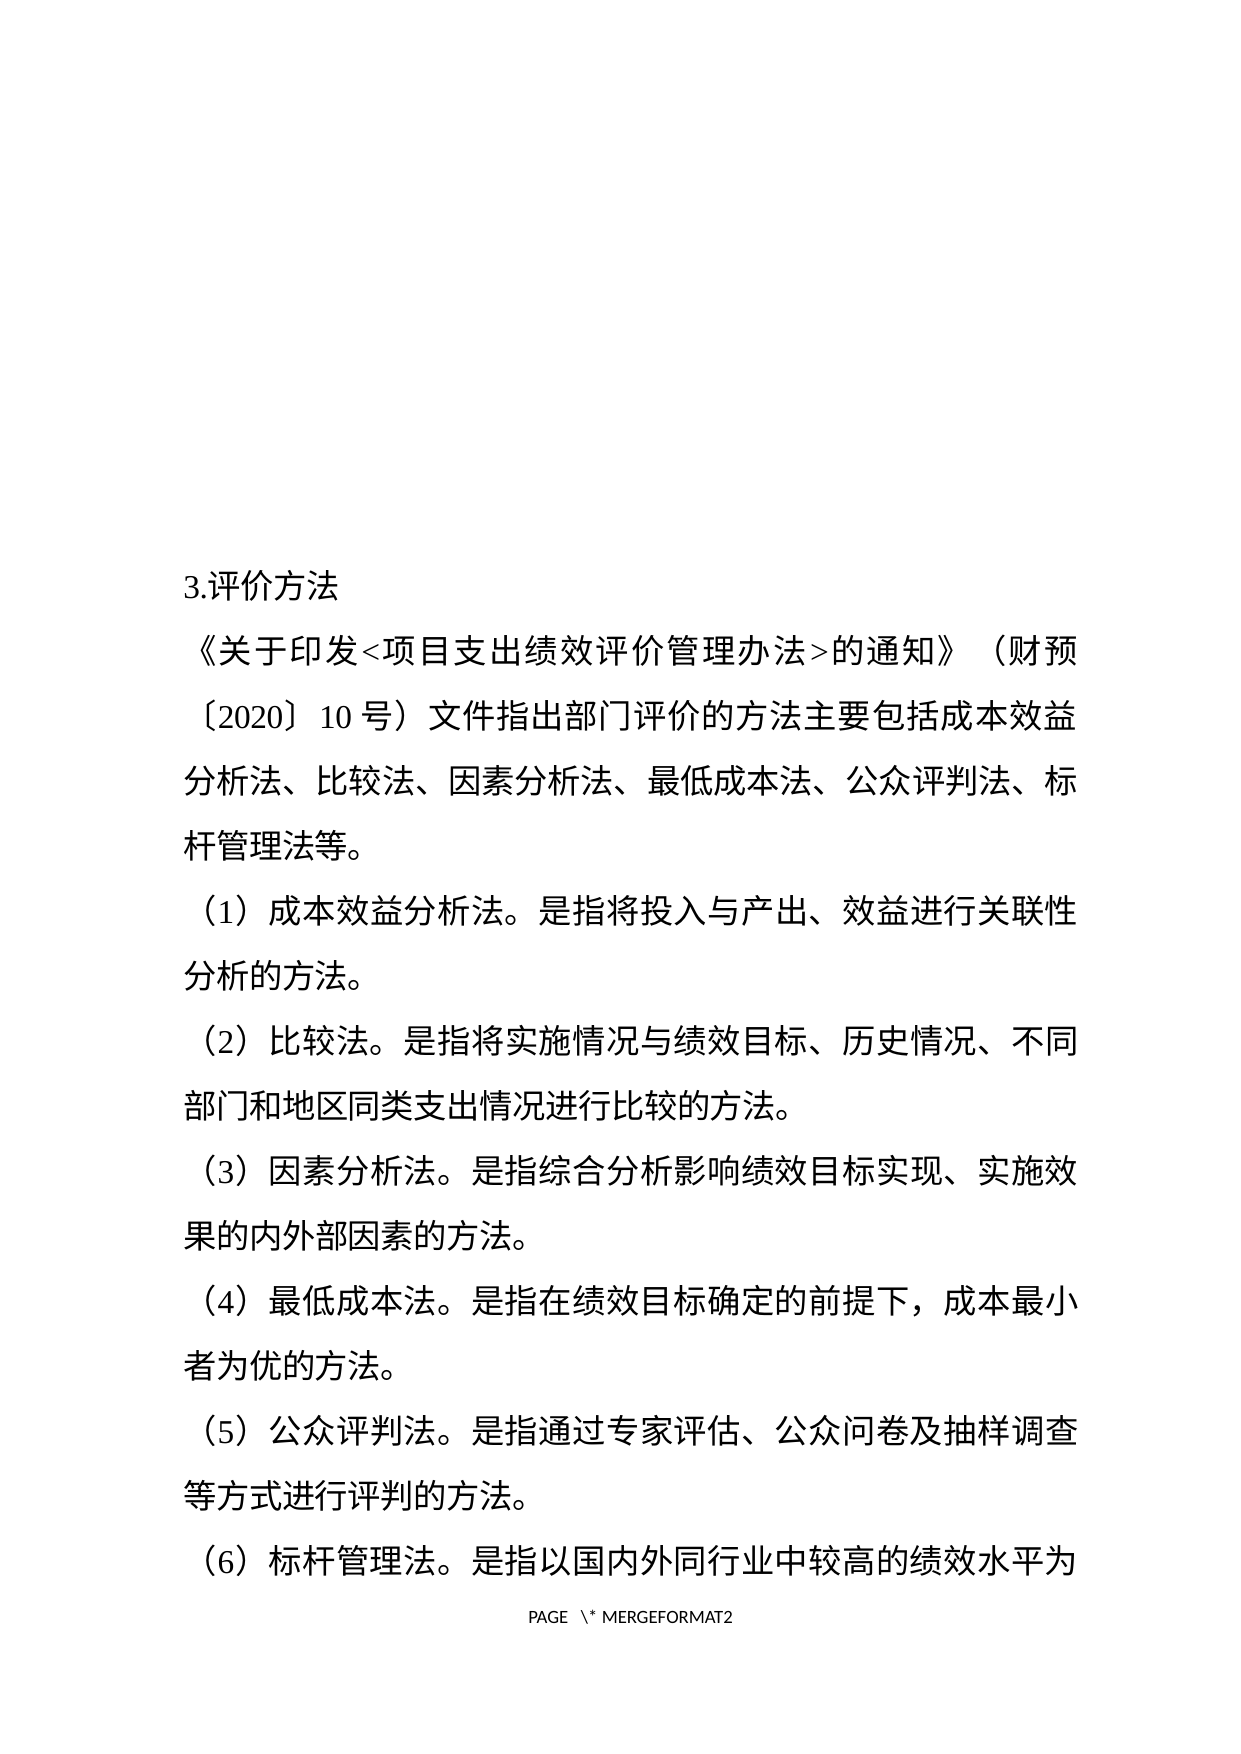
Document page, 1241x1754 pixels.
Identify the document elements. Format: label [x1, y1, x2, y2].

text [183, 162, 1078, 1592]
